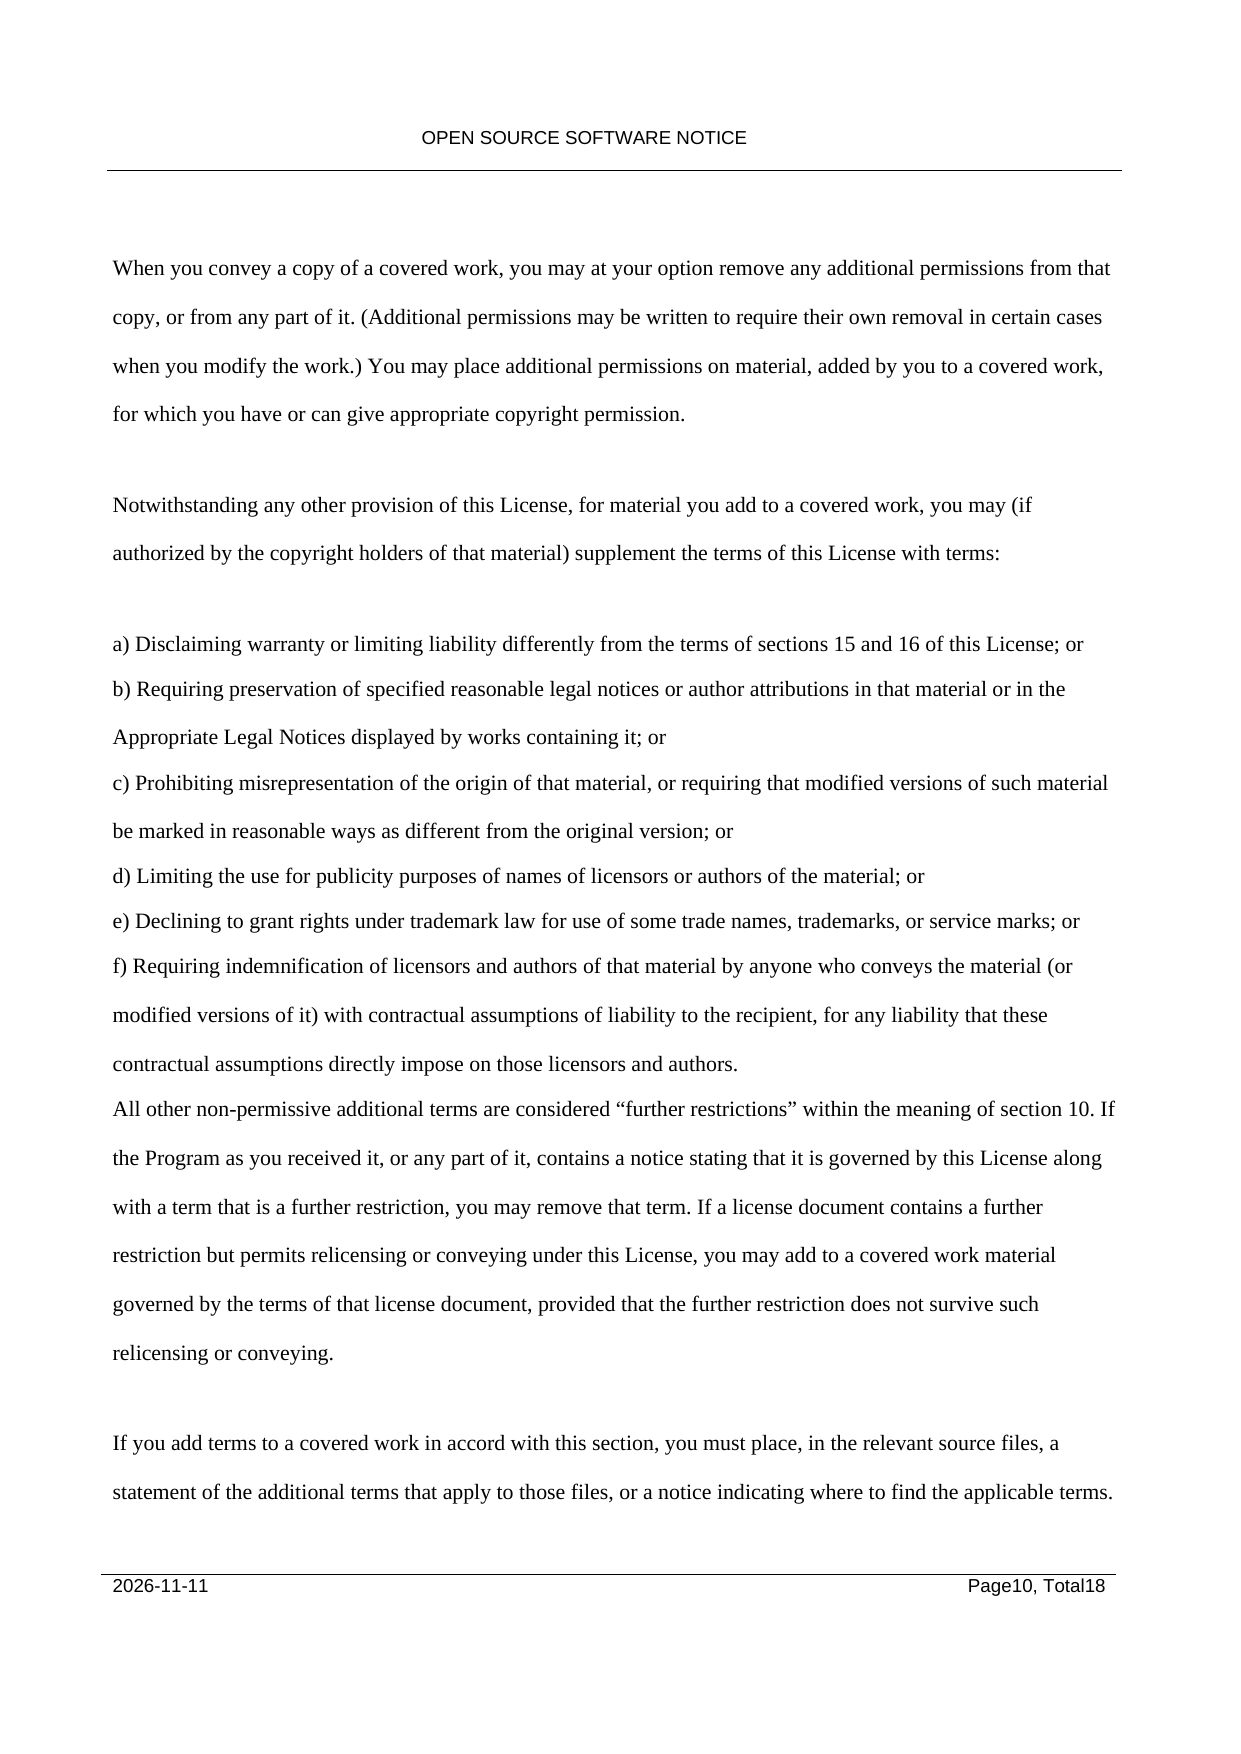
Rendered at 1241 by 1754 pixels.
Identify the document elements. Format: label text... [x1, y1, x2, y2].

text e) Declining to grant rights under trademark law for use of some trade names, trademarks, or service marks; or [112, 905, 1128, 937]
text f) Requiring indemnification of licensors and authors of that material by anyone who conveys the material (or modified versions of it) with contractual assumptions of liability to the recipient, for any liability that these contractual assumptions directly impose on those licensors and authors. [112, 950, 1128, 1080]
text c) Prohibiting misrepresentation of the origin of that material, or requiring that modified versions of such material be marked in reasonable ways as different from the original version; or [112, 766, 1128, 847]
text a) Disclaiming warranty or limiting liability differently from the terms of sections 15 and 16 of this License; or [112, 627, 1128, 659]
text b) Requiring preservation of specified reasonable legal notices or author attributions in that material or in the Appropriate Legal Notices displayed by works containing it; or [112, 672, 1128, 753]
text All other non-permissive additional terms are considered “further restrictions” within the meaning of section 10. If the Program as you received it, or any part of it, contains a notice stating that it is governed by this License along with a term that is a further restriction, you may remove that term. If a license document contains a further restriction but permits relicensing or conveying under this License, you may add to a covered work material governed by the terms of that license document, provided that the further restriction does not survive such relicensing or conveying. [112, 1092, 1128, 1369]
text When you convey a copy of a covered work, you may at your option remove any additional permissions from that copy, or from any part of it. (Additional permissions may be written to require their own removal in certain cases when you modify the work.) You may place additional permissions on material, added by you to a covered work, for which you have or can give appropriate copyright permission. [112, 251, 1128, 430]
text If you add terms to a covered work in accord with this section, you must place, in the relevant source files, a statement of the additional terms that apply to those files, or a notice indicating where to find the applicable terms. [112, 1426, 1128, 1508]
text d) Limiting the use for publicity purposes of names of licensors or authors of the material; or [112, 860, 1128, 892]
text Notwithstanding any other provision of this License, for material you add to a covered work, you may (if authorized by the copyright holders of that material) supplement the terms of this License with terms: [112, 488, 1128, 569]
